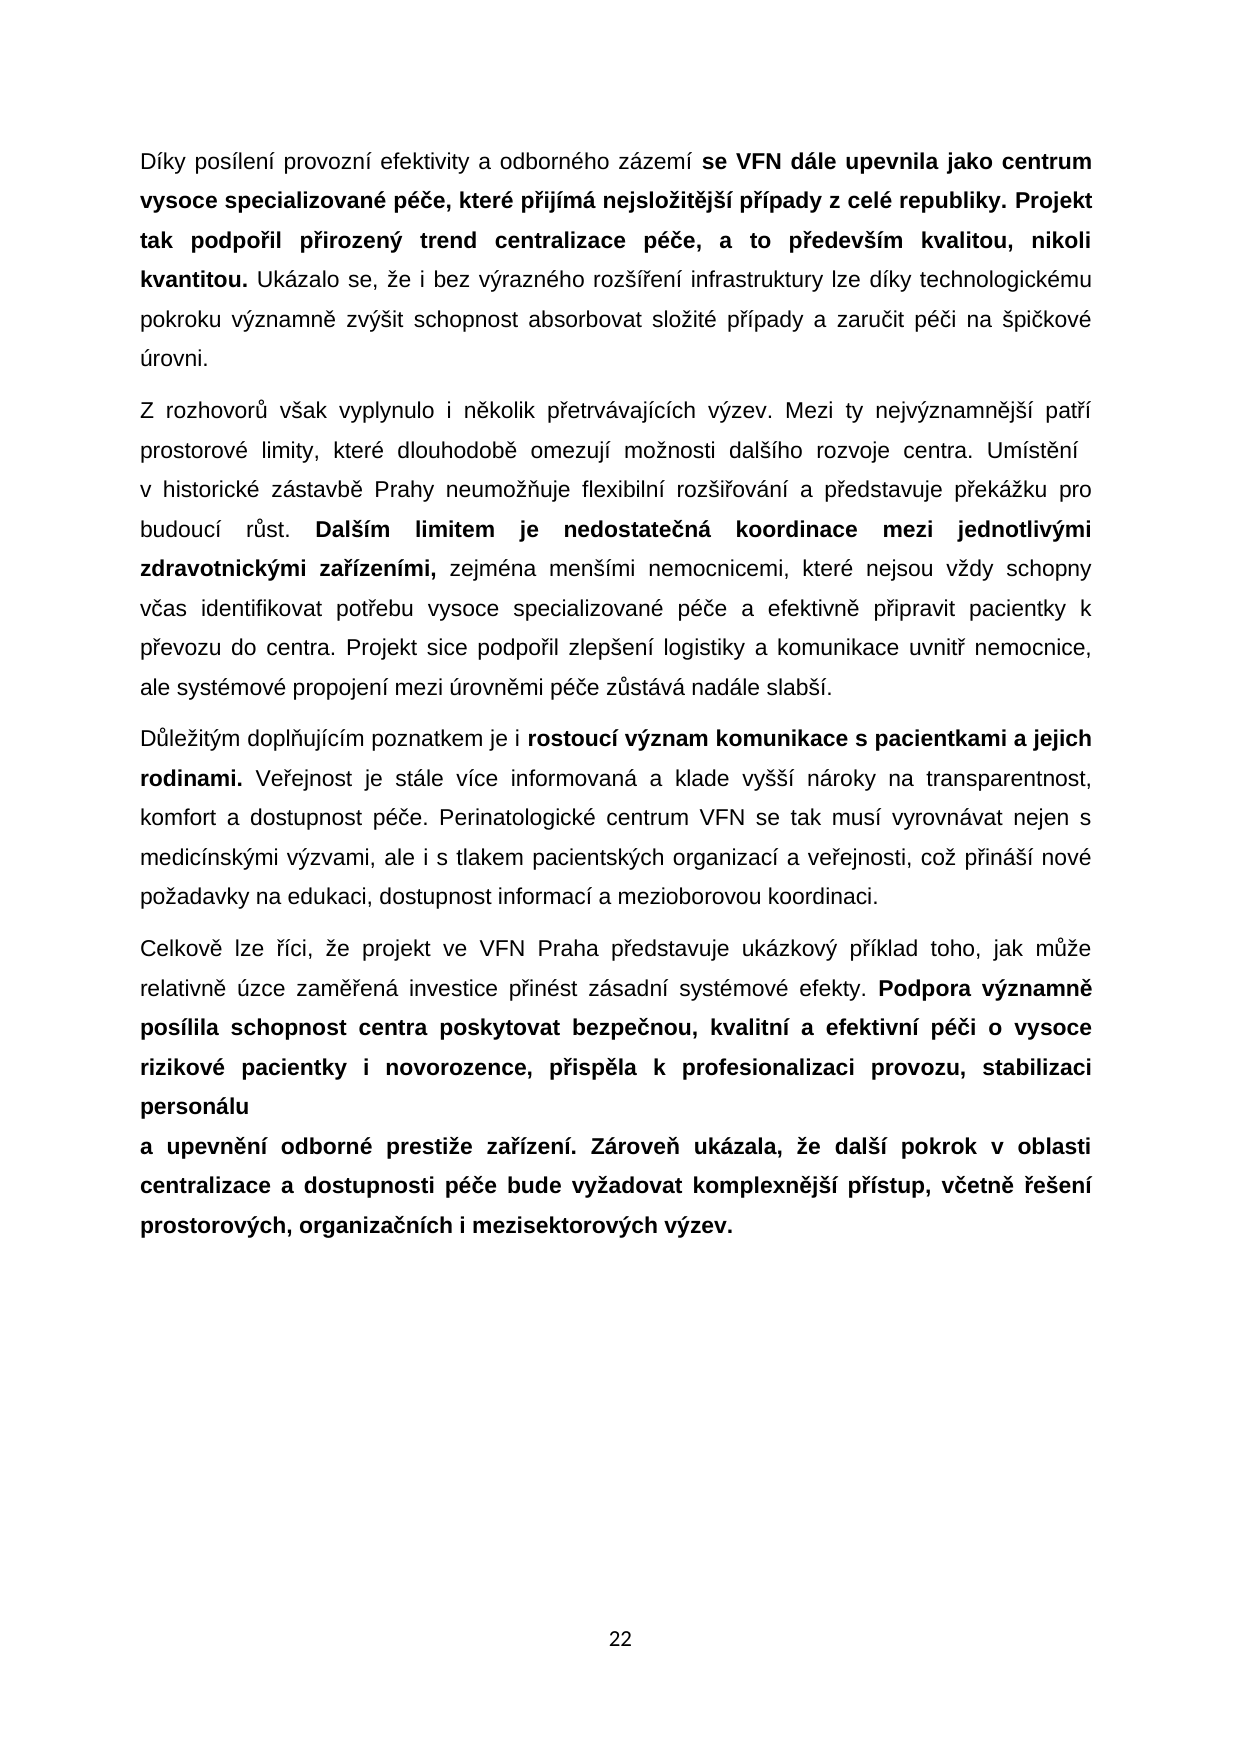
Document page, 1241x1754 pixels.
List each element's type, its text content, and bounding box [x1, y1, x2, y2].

text Důležitým doplňujícím poznatkem je i rostoucí význam komunikace s pacientkami a jejich rodinami. Veřejnost je stále více informovaná a klade vyšší nároky na transparentnost, komfort a dostupnost péče. Perinatologické centrum VFN se tak musí vyrovnávat nejen s medicínskými výzvami, ale i s tlakem pacientských organizací a veřejnosti, což přináší nové požadavky na edukaci, dostupnost informací a mezioborovou koordinaci. [140, 725, 1092, 910]
text Díky posílení provozní efektivity a odborného zázemí se VFN dále upevnila jako centrum vysoce specializované péče, které přijímá nejsložitější případy z celé republiky. Projekt tak podpořil přirozený trend centralizace péče, a to především kvalitou, nikoli kvantitou. Ukázalo se, že i bez výrazného rozšíření infrastruktury lze díky technologickému pokroku významně zvýšit schopnost absorbovat složité případy a zaručit péči na špičkové úrovni. [140, 148, 1092, 371]
text Celkově lze říci, že projekt ve VFN Praha představuje ukázkový příklad toho, jak může relativně úzce zaměřená investice přinést zásadní systémové efekty. Podpora významně posílila schopnost centra poskytovat bezpečnou, kvalitní a efektivní péči o vysoce rizikové pacientky i novorozence, přispěla k profesionalizaci provozu, stabilizaci personálu a upevnění odborné prestiže zařízení. Zároveň ukázala, že další pokrok v oblasti centralizace a dostupnosti péče bude vyžadovat komplexnější přístup, včetně řešení prostorových, organizačních i mezisektorových výzev. [140, 935, 1092, 1238]
text Z rozhovorů však vyplynulo i několik přetrvávajících výzev. Mezi ty nejvýznamnější patří prostorové limity, které dlouhodobě omezují možnosti dalšího rozvoje centra. Umístění v historické zástavbě Prahy neumožňuje flexibilní rozšiřování a představuje překážku pro budoucí růst. Dalším limitem je nedostatečná koordinace mezi jednotlivými zdravotnickými zařízeními, zejména menšími nemocnicemi, které nejsou vždy schopny včas identifikovat potřebu vysoce specializované péče a efektivně připravit pacientky k převozu do centra. Projekt sice podpořil zlepšení logistiky a komunikace uvnitř nemocnice, ale systémové propojení mezi úrovněmi péče zůstává nadále slabší. [140, 397, 1092, 700]
